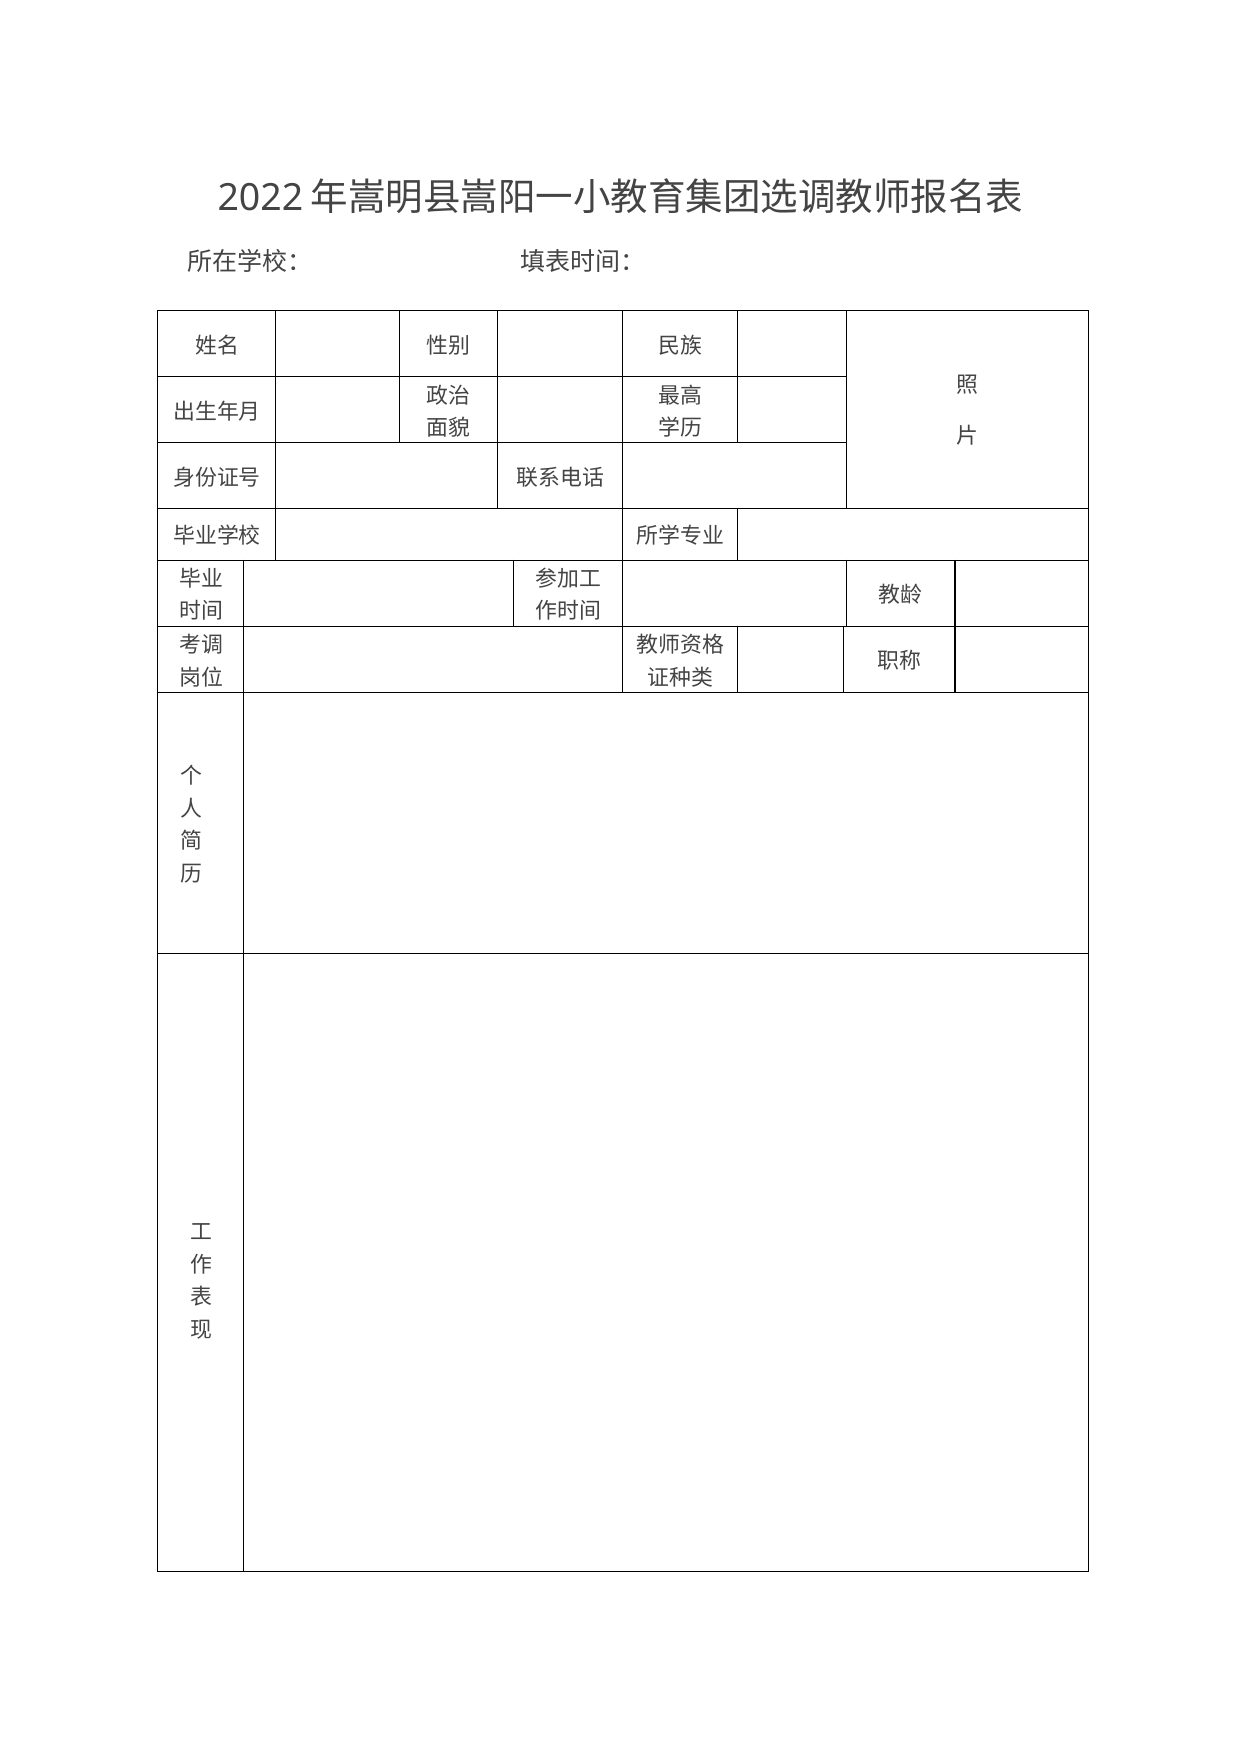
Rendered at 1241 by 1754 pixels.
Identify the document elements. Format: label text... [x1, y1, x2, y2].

table_cell [244, 627, 622, 692]
table_cell 最高 学历 [623, 377, 737, 442]
table_cell 联系电话 [498, 443, 622, 508]
table_cell 职称 [844, 627, 954, 692]
table_cell 教师资格证种类 [623, 627, 737, 692]
table_cell 身份证号 [158, 443, 275, 508]
table_cell [276, 377, 399, 442]
table_cell 所学专业 [623, 509, 737, 559]
table_cell [244, 693, 1088, 953]
table_cell [623, 443, 846, 508]
table_cell [276, 509, 622, 559]
table_header 性别 [400, 311, 497, 376]
table_cell [276, 443, 497, 508]
table_cell [244, 561, 513, 626]
table_cell 参加工作时间 [514, 561, 622, 626]
table_cell 毕业学校 [158, 509, 275, 559]
table_cell [498, 377, 622, 442]
table_cell 工 作 表 现 [158, 954, 243, 1571]
table_cell 毕业 时间 [158, 561, 243, 626]
table_cell [244, 954, 1088, 1571]
table_header [738, 311, 846, 376]
table_cell [956, 627, 1088, 692]
table_header 照 片 [847, 311, 1088, 508]
table_cell [738, 377, 846, 442]
table_cell 出生年月 [158, 377, 275, 442]
table_cell 考调 岗位 [158, 627, 243, 692]
table_cell [738, 627, 843, 692]
table_cell [623, 561, 846, 626]
table_cell 个 人 简 历 [158, 693, 243, 953]
table_cell 政治 面貌 [400, 377, 497, 442]
table_header 姓名 [158, 311, 275, 376]
text 所在学校： 填表时间： [187, 227, 1053, 292]
text 2022年嵩明县嵩阳一小教育集团选调教师报名表 [187, 162, 1053, 227]
table_header [498, 311, 622, 376]
table_cell [738, 509, 1088, 559]
table_cell [956, 561, 1088, 626]
table_cell 教龄 [847, 561, 954, 626]
table_header 民族 [623, 311, 737, 376]
table_header [276, 311, 399, 376]
